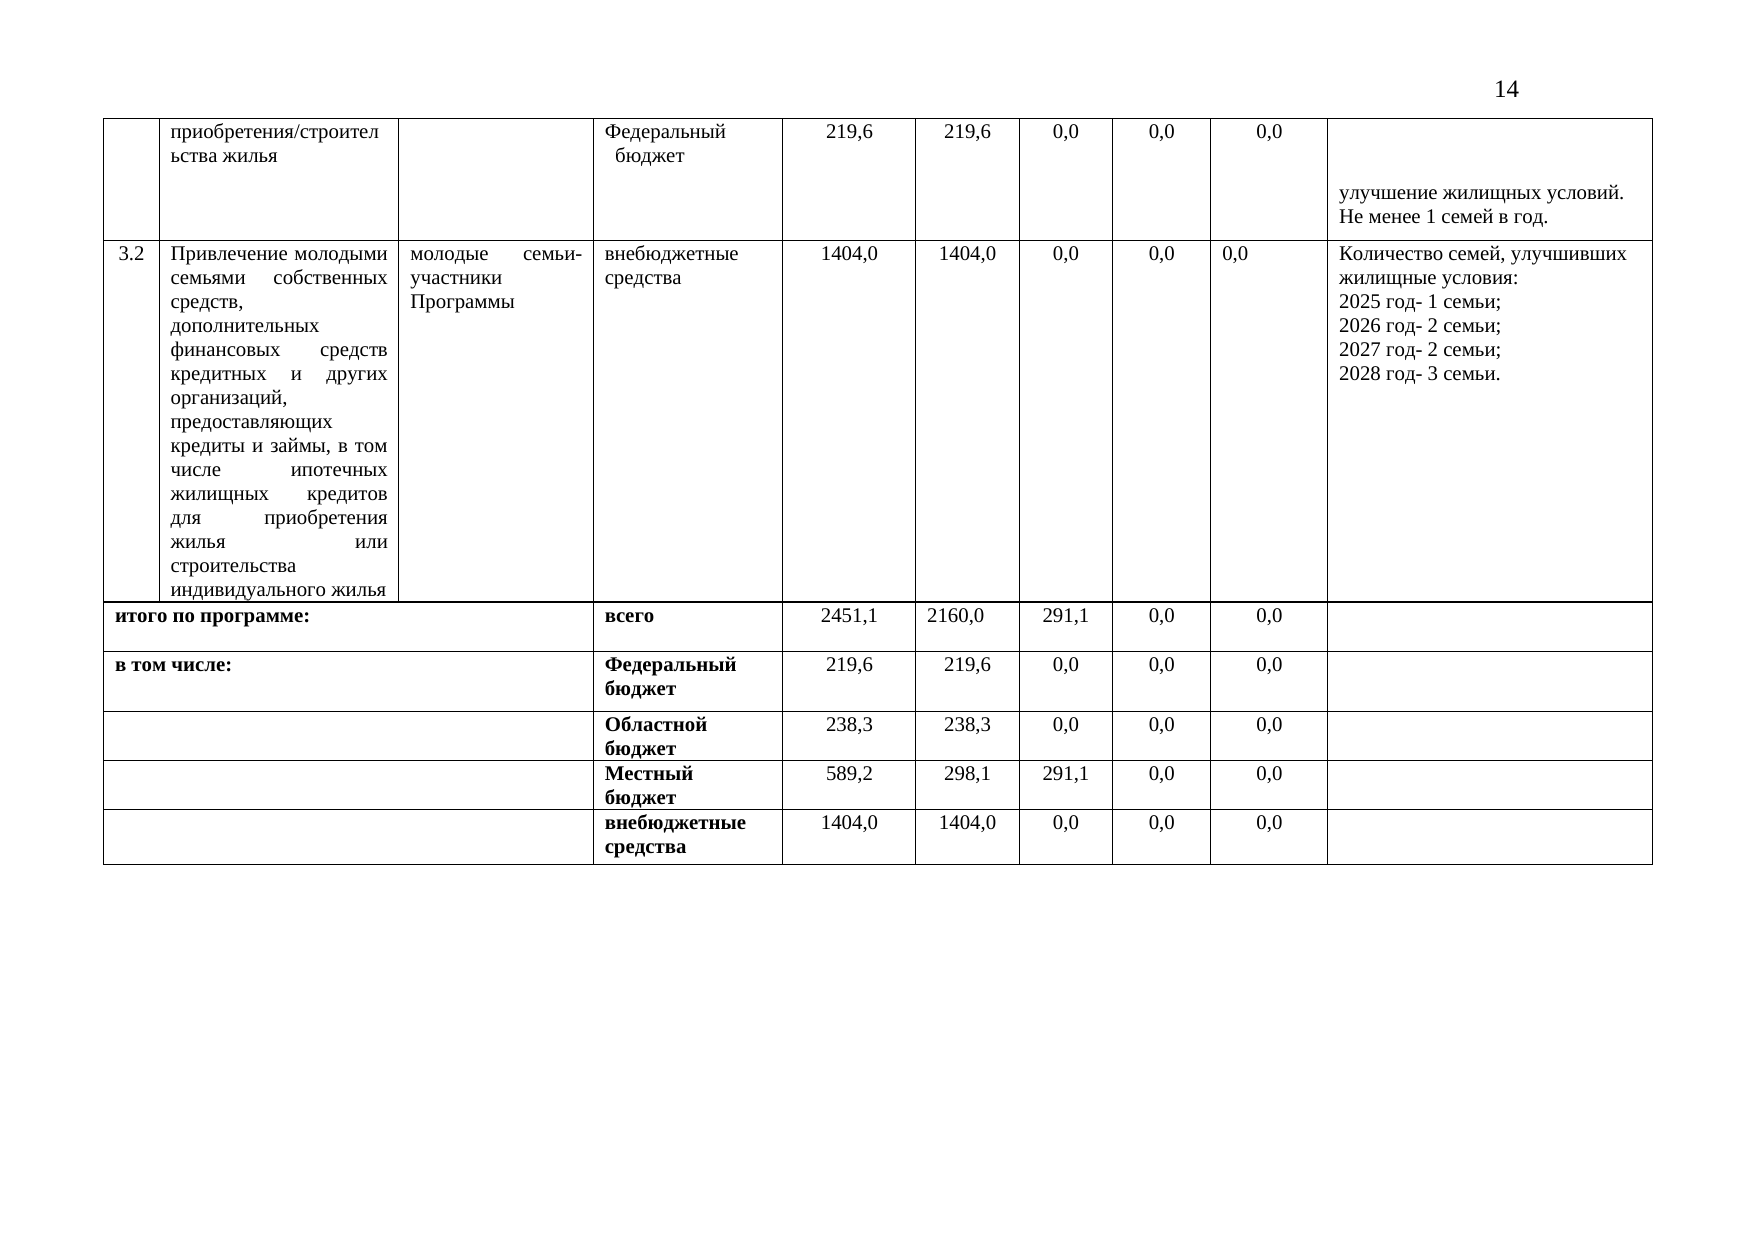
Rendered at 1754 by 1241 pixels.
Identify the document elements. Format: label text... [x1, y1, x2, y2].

table_cell 1404,0 [783, 810, 915, 863]
table_cell Местный бюджет [594, 761, 782, 809]
table_cell 0,0 [1211, 119, 1327, 239]
table_cell 0,0 [1020, 119, 1112, 239]
table_cell 0,0 [1211, 241, 1327, 601]
table_cell Федеральный бюджет [594, 119, 782, 239]
table_cell 0,0 [1113, 761, 1210, 809]
table_cell 2160,0 [916, 603, 1019, 651]
table_cell 291,1 [1020, 761, 1112, 809]
table_cell всего [594, 603, 782, 651]
table_cell 1404,0 [783, 241, 915, 601]
table_cell молодые семьи-участники Программы [399, 241, 593, 601]
table_cell 0,0 [1211, 603, 1327, 651]
table_cell 0,0 [1020, 652, 1112, 711]
table_cell [1328, 712, 1652, 760]
table_cell 0,0 [1113, 652, 1210, 711]
table_cell [1328, 652, 1652, 711]
table_cell [104, 810, 593, 863]
table_cell [1328, 761, 1652, 809]
table_cell 0,0 [1211, 761, 1327, 809]
table_cell 219,6 [916, 119, 1019, 239]
table_cell 0,0 [1211, 652, 1327, 711]
table_cell 219,6 [783, 119, 915, 239]
table_cell [1328, 810, 1652, 863]
table_cell 0,0 [1211, 810, 1327, 863]
table_cell 291,1 [1020, 603, 1112, 651]
table_cell [104, 761, 593, 809]
table_cell 0,0 [1113, 603, 1210, 651]
table_cell 238,3 [783, 712, 915, 760]
table_cell 298,1 [916, 761, 1019, 809]
table_cell [1328, 603, 1652, 651]
table_cell 0,0 [1020, 241, 1112, 601]
table_cell [104, 712, 593, 760]
table_cell 2451,1 [783, 603, 915, 651]
table_cell 219,6 [783, 652, 915, 711]
table_cell 0,0 [1020, 712, 1112, 760]
table_cell внебюджетные средства [594, 810, 782, 863]
table_cell Привлечение молодыми семьями собственных средств, дополнительных финансовых средств кредитных и других организаций, предоставляющих кредиты и займы, в том числе ипотечных жилищных кредитов для приобретения жилья или строительства индивидуального жилья [160, 241, 398, 601]
table_cell 238,3 [916, 712, 1019, 760]
table_cell 0,0 [1113, 712, 1210, 760]
table_cell 0,0 [1113, 810, 1210, 863]
table_cell итого по программе: [104, 603, 593, 651]
table_cell в том числе: [104, 652, 593, 711]
table_cell 1404,0 [916, 810, 1019, 863]
table_cell 0,0 [1113, 241, 1210, 601]
table_cell 0,0 [1113, 119, 1210, 239]
table_cell Федеральный бюджет [594, 652, 782, 711]
table_cell 3.2 [104, 241, 159, 601]
table_cell 0,0 [1211, 712, 1327, 760]
table_cell Областной бюджет [594, 712, 782, 760]
table_cell 219,6 [916, 652, 1019, 711]
table_cell 1404,0 [916, 241, 1019, 601]
table_cell 589,2 [783, 761, 915, 809]
table_cell 0,0 [1020, 810, 1112, 863]
table_cell внебюджетные средства [594, 241, 782, 601]
table_cell Количество семей, улучшивших жилищные условия: 2025 год- 1 семьи; 2026 год- 2 семьи; 2027 год- 2 семьи; 2028 год- 3 семьи. [1328, 241, 1652, 601]
